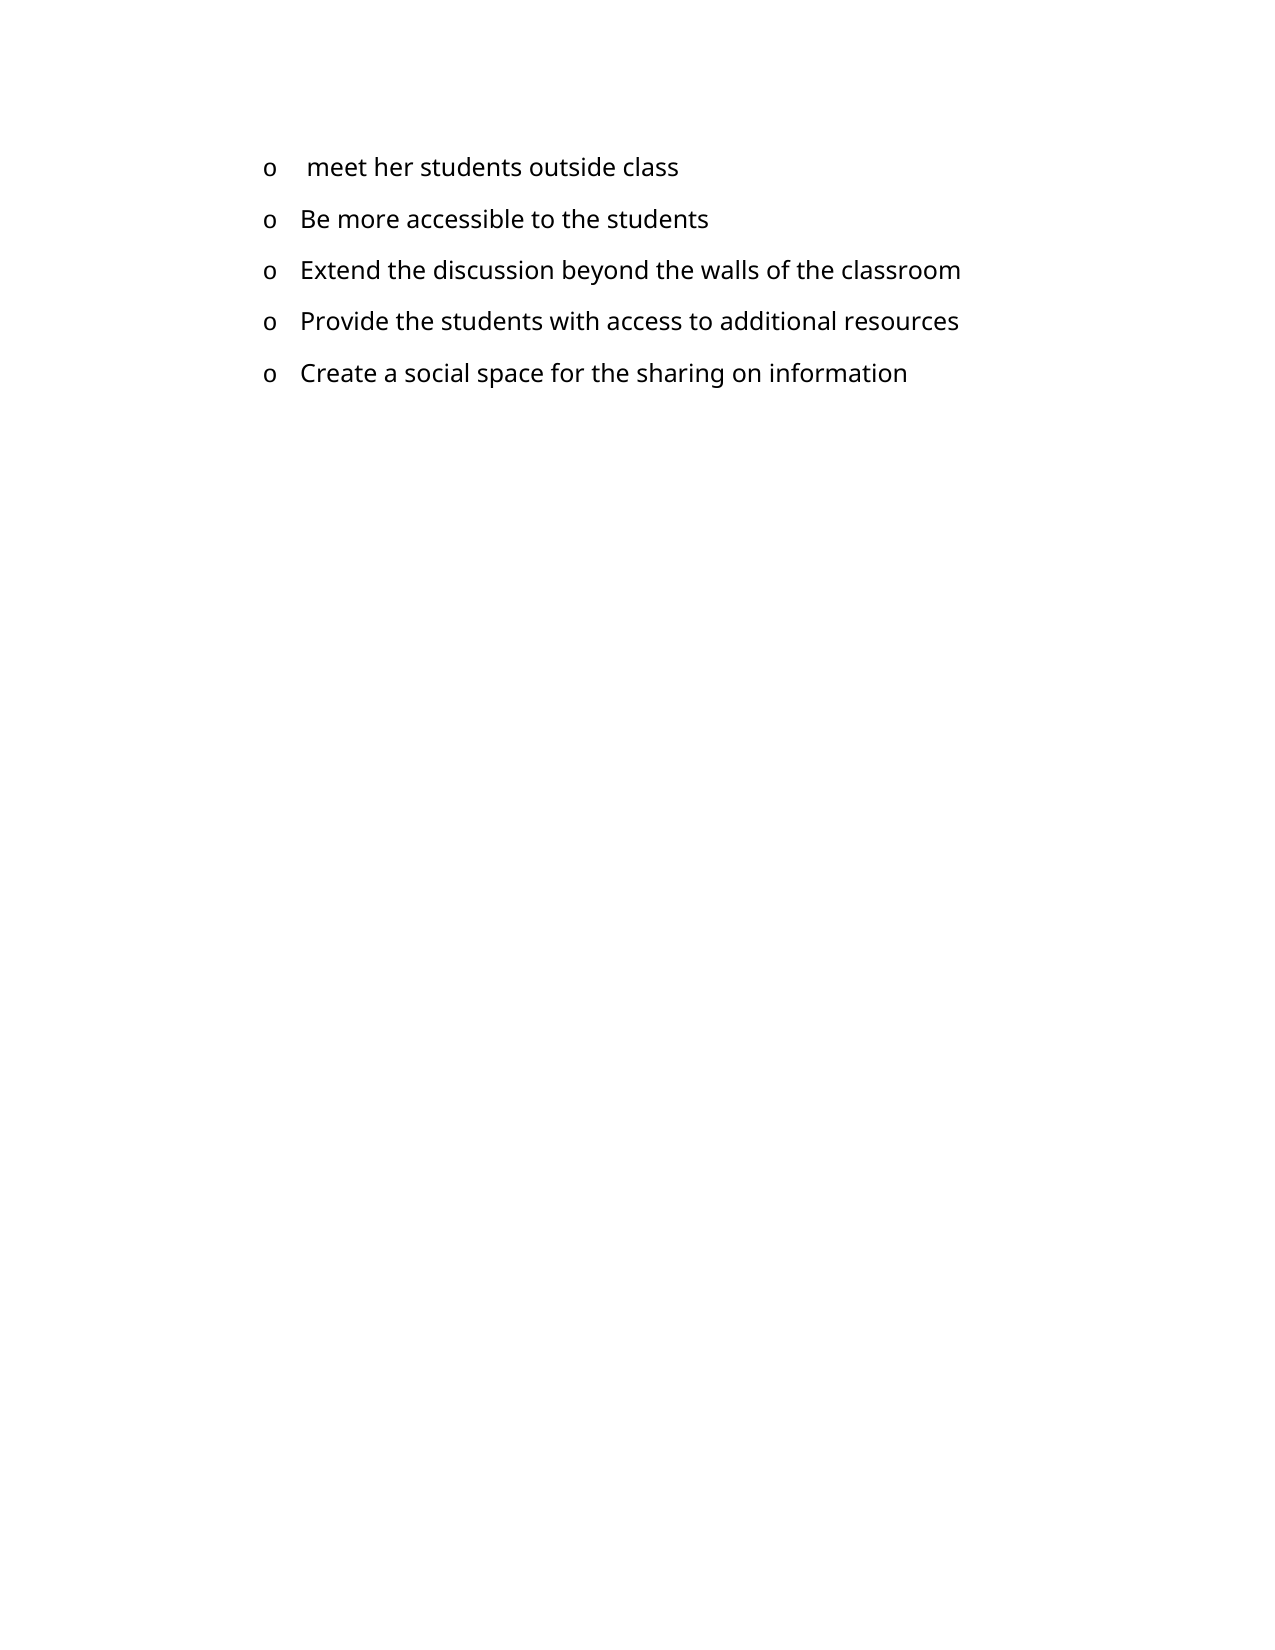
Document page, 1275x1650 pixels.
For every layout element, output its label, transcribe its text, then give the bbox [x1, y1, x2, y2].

list Be more accessible to the students [262, 201, 1125, 236]
list Create a social space for the sharing on information [262, 355, 1125, 390]
list meet her students outside class [262, 150, 1125, 184]
list Provide the students with access to additional resources [262, 304, 1125, 338]
list Extend the discussion beyond the walls of the classroom [262, 253, 1125, 287]
